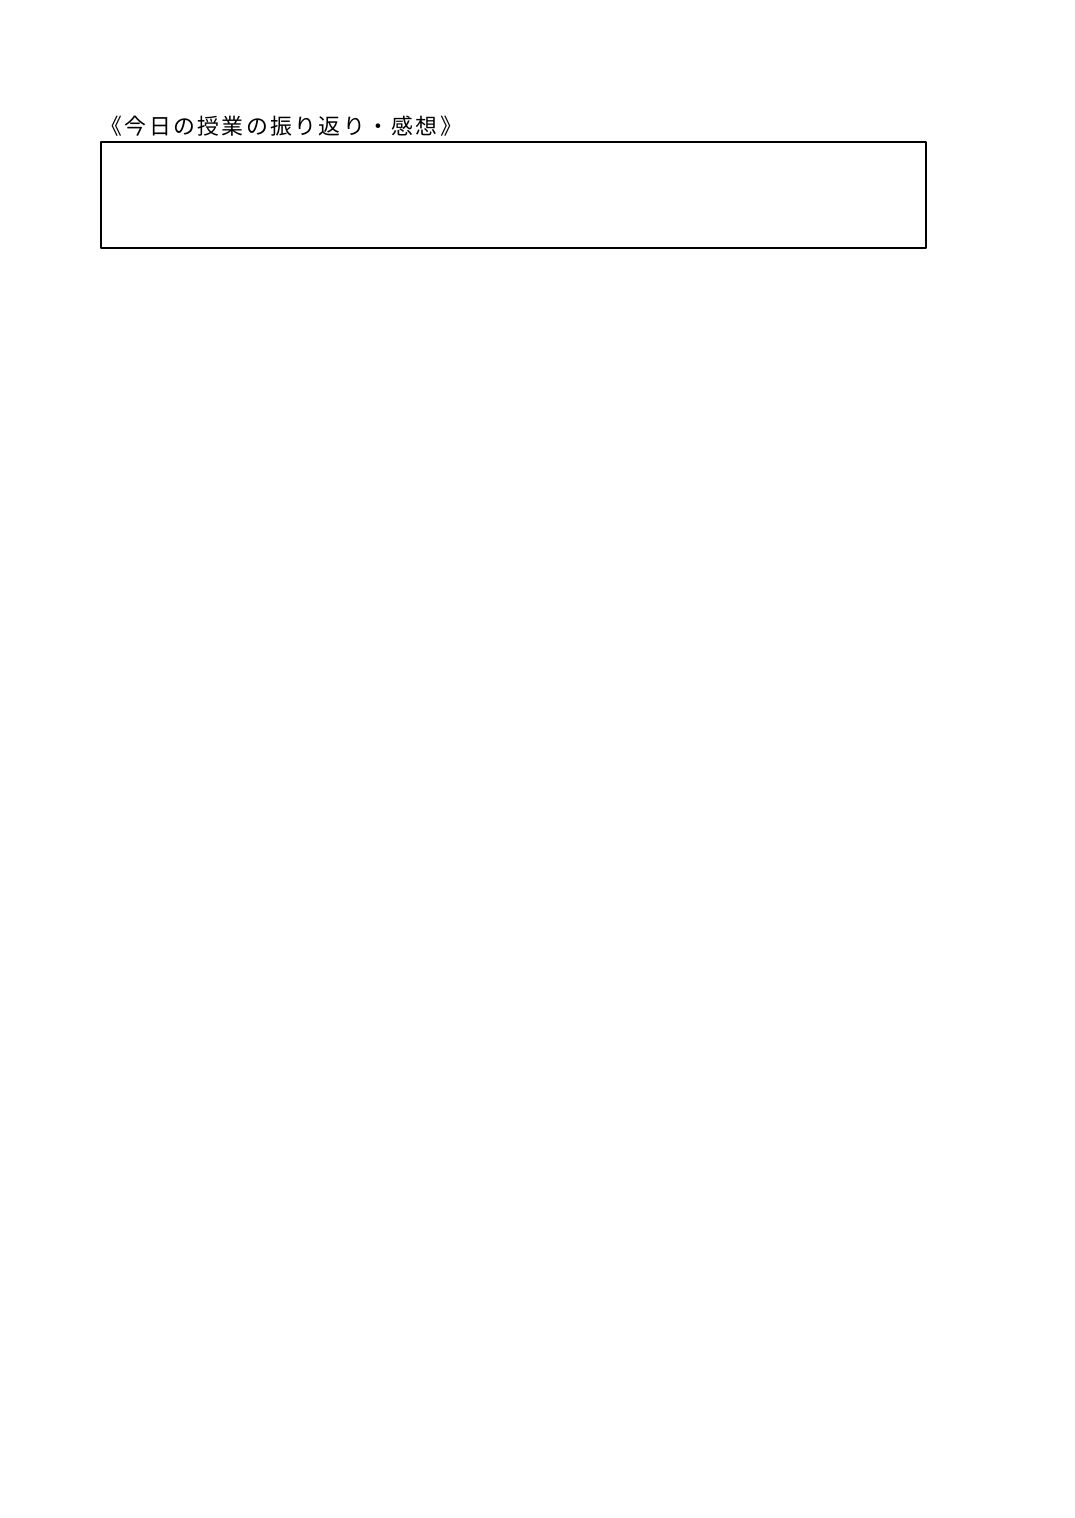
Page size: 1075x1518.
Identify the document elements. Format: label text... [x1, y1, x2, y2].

text 《今日の授業の振り返り・感想》 [101, 107, 974, 143]
